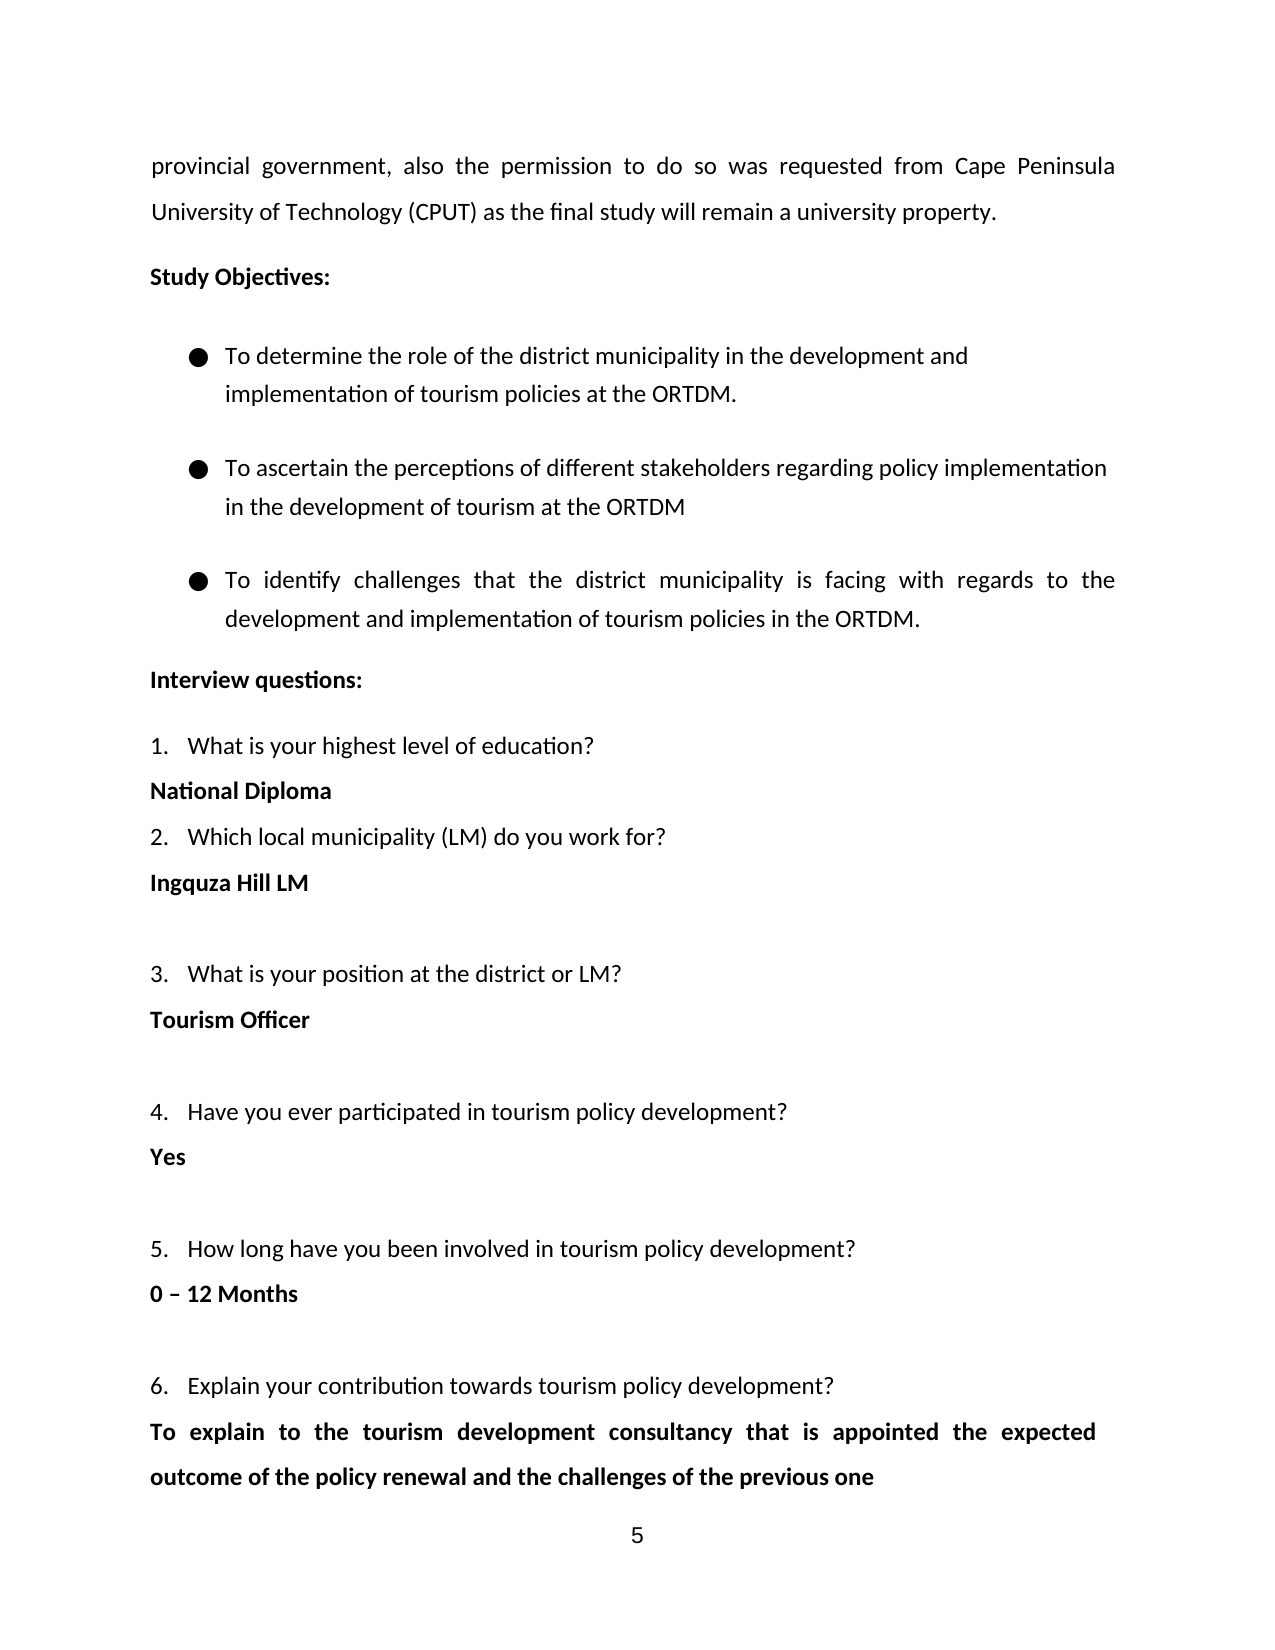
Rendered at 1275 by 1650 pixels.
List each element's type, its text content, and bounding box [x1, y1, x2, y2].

list To identify challenges that the district municipality is facing with regards to the development and implementation of tourism policies in the ORTDM. [187, 552, 1117, 633]
text Tourism Officer [150, 1004, 1098, 1035]
text Interview questions: [150, 664, 1117, 694]
list To determine the role of the district municipality in the development and implementation of tourism policies at the ORTDM. [187, 327, 1117, 409]
list How long have you been involved in tourism policy development? [150, 1233, 1098, 1263]
text National Diploma [150, 776, 1098, 806]
list Explain your contribution towards tourism policy development? [150, 1370, 1098, 1401]
list What is your highest level of education? [150, 730, 1098, 760]
text To explain to the tourism development consultancy that is appointed the expected outcome of the policy renewal and the challenges of the previous one [150, 1416, 1098, 1492]
text Ingquza Hill LM [150, 867, 1098, 897]
list Have you ever participated in tourism policy development? [150, 1096, 1098, 1126]
text Study Objectives: [150, 261, 1117, 292]
text 0 – 12 Months [150, 1278, 1098, 1309]
text Yes [150, 1141, 1098, 1172]
list What is your position at the district or LM? [150, 958, 1098, 989]
list Which local municipality (LM) do you work for? [150, 821, 1098, 852]
list To ascertain the perceptions of different stakeholders regarding policy implementation in the development of tourism at the ORTDM [187, 439, 1117, 521]
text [151, 150, 1117, 226]
